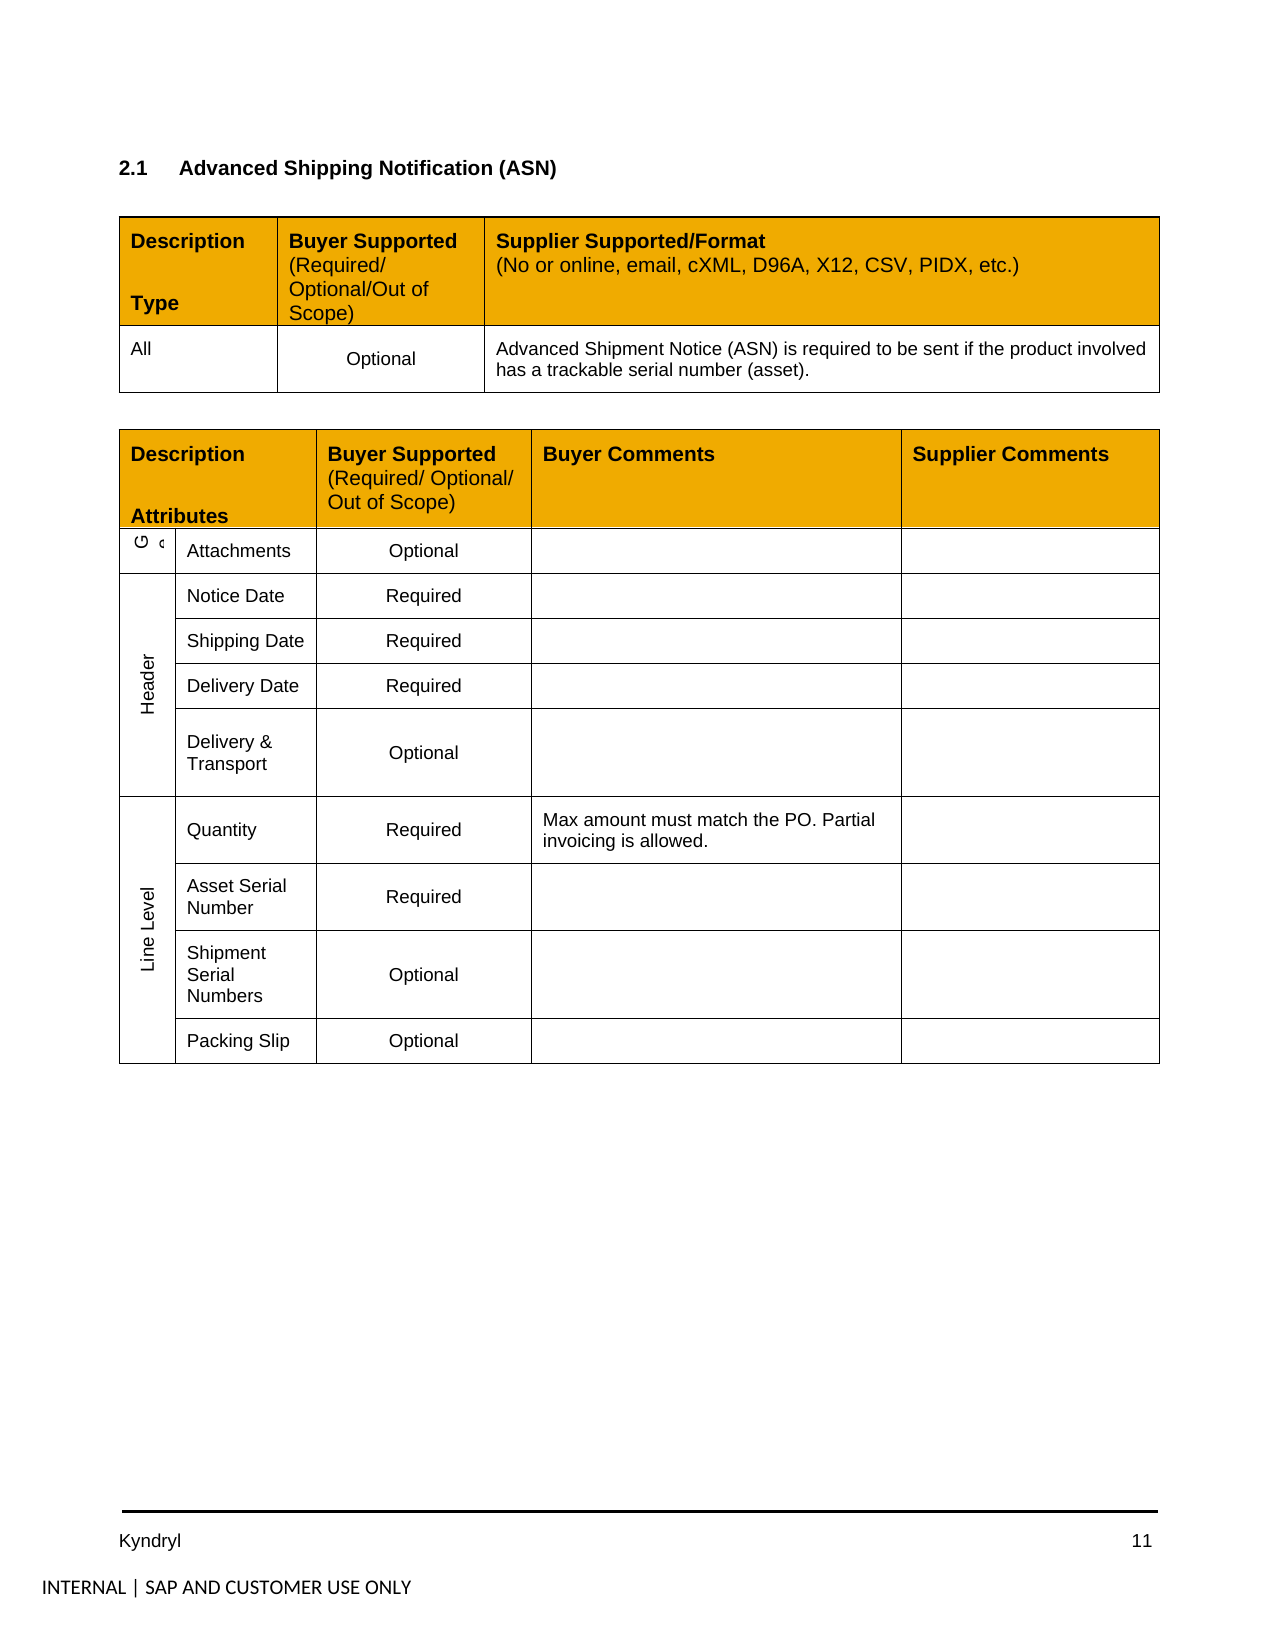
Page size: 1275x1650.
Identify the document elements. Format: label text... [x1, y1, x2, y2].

table_cell [532, 529, 901, 573]
table_header Buyer Supported (Required/ Optional/ Out of Scope) [317, 430, 531, 527]
table_cell Shipping Date [176, 619, 316, 663]
table_header Description Type [120, 218, 277, 325]
table_cell Delivery Date [176, 664, 316, 708]
table_cell Header [120, 574, 175, 796]
table_cell [902, 709, 1159, 796]
table_cell Optional [317, 1019, 531, 1063]
table_header Supplier Supported/Format (No or online, email, cXML, D96A, X12, CSV, PIDX, etc.) [485, 218, 1159, 325]
table_cell Required [317, 664, 531, 708]
table_cell [532, 664, 901, 708]
table_cell [532, 574, 901, 618]
table_cell Optional [278, 326, 484, 392]
table_cell [532, 864, 901, 929]
table_cell [902, 864, 1159, 929]
table_cell [532, 619, 901, 663]
table_cell [532, 931, 901, 1018]
table_cell Packing Slip [176, 1019, 316, 1063]
table_cell Optional [317, 709, 531, 796]
table_cell General [120, 529, 175, 573]
table_cell Optional [317, 529, 531, 573]
table_cell Max amount must match the PO. Partial invoicing is allowed. [532, 797, 901, 863]
table_header Buyer Supported (Required/Optional/Out of Scope) [278, 218, 484, 325]
table_cell Required [317, 619, 531, 663]
table_header Supplier Comments [902, 430, 1159, 527]
table_header Buyer Comments [532, 430, 901, 527]
table_cell All [120, 326, 277, 392]
table_cell Optional [317, 931, 531, 1018]
table_cell [902, 664, 1159, 708]
table_cell [902, 931, 1159, 1018]
table_cell [902, 619, 1159, 663]
table_cell Attachments [176, 529, 316, 573]
table_cell [902, 797, 1159, 863]
table_cell Asset Serial Number [176, 864, 316, 929]
table_cell Notice Date [176, 574, 316, 618]
table_cell Line Level [120, 797, 175, 1063]
table_cell Quantity [176, 797, 316, 863]
table_cell [902, 1019, 1159, 1063]
table_cell [902, 529, 1159, 573]
table_header Description Attributes [120, 430, 316, 527]
subtitle Advanced Shipping Notification (ASN) [118, 156, 1156, 180]
table_cell Shipment Serial Numbers [176, 931, 316, 1018]
table_cell Required [317, 574, 531, 618]
table_cell [902, 574, 1159, 618]
table_cell [532, 1019, 901, 1063]
table_cell Required [317, 864, 531, 929]
table_cell [532, 709, 901, 796]
table_cell Delivery & Transport [176, 709, 316, 796]
table_cell Required [317, 797, 531, 863]
table_cell Advanced Shipment Notice (ASN) is required to be sent if the product involved has a trackable serial number (asset). [485, 326, 1159, 392]
